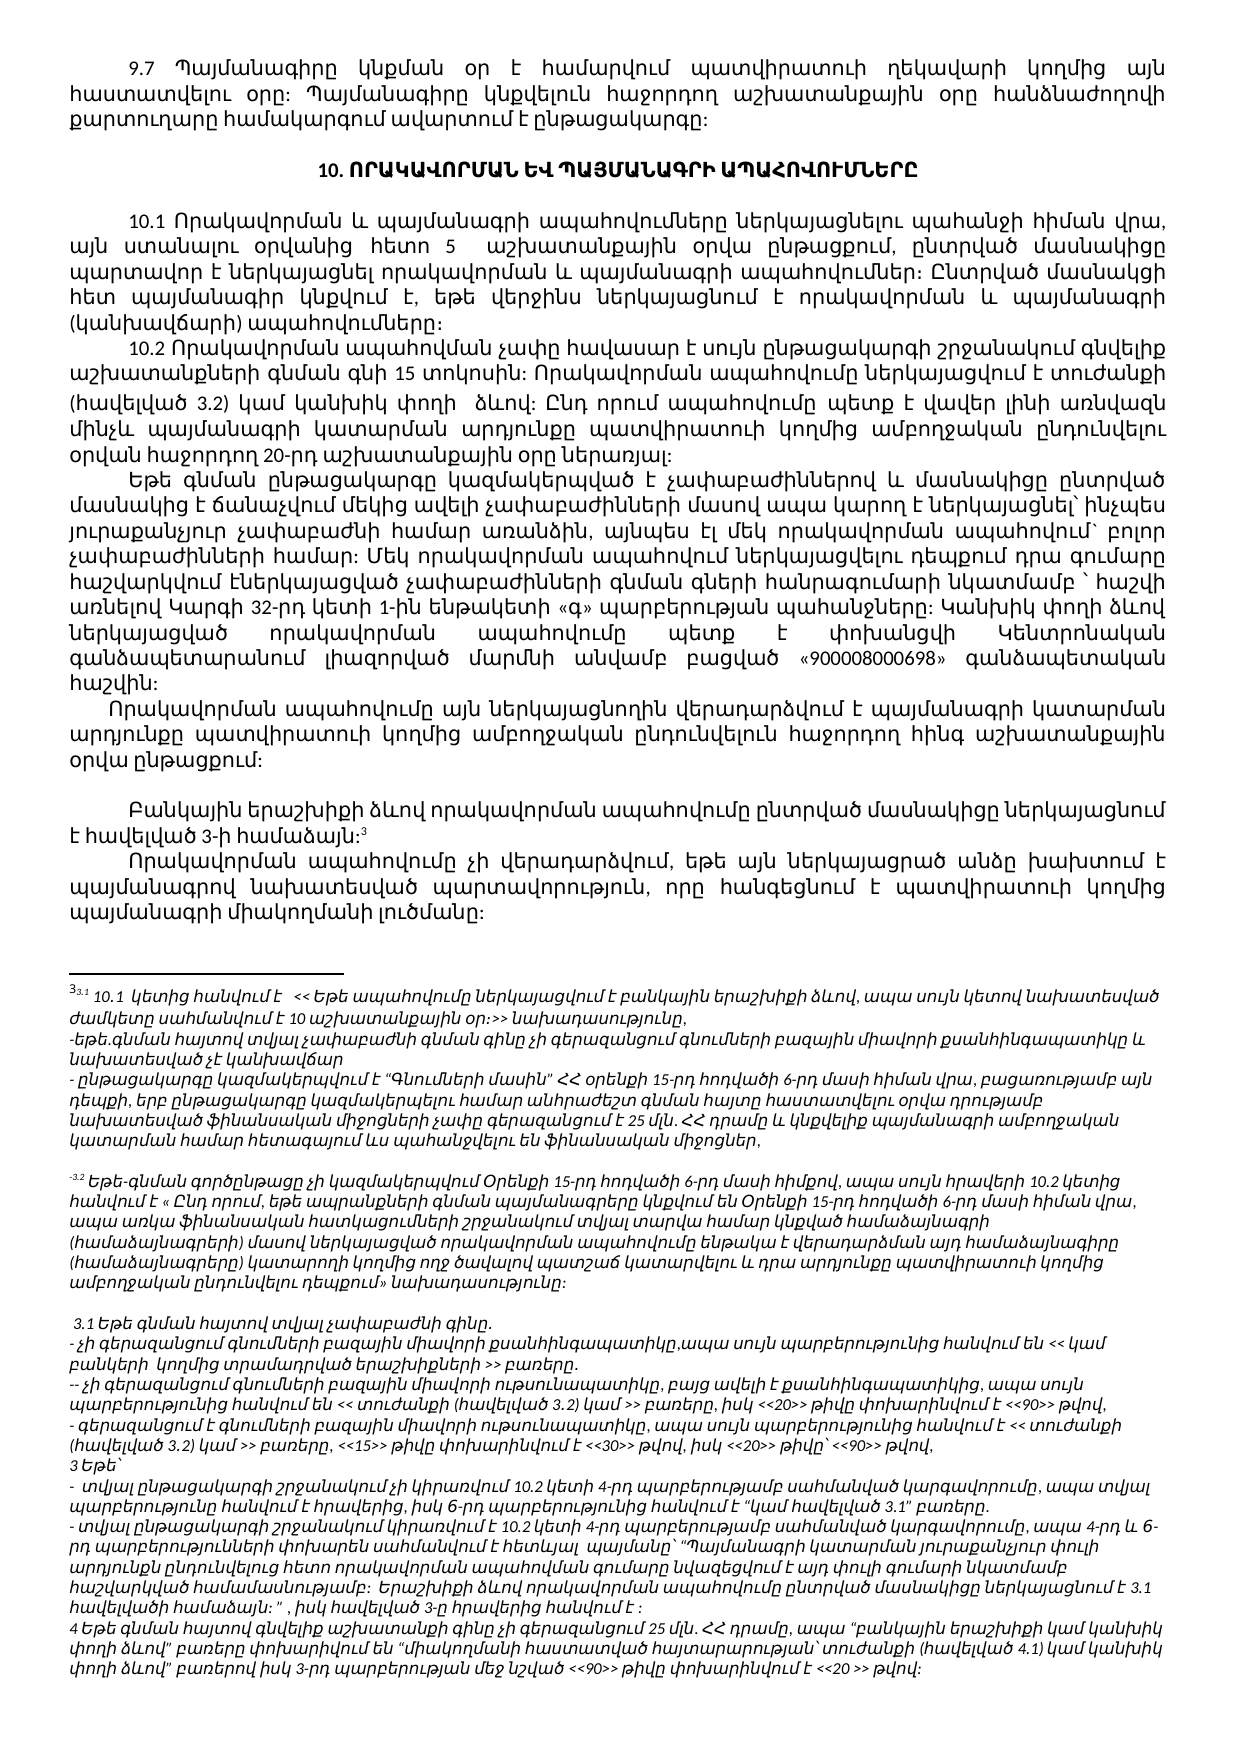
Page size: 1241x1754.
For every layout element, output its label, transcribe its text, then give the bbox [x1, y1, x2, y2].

text Որակավորման ապահովումը այն ներկայացնողին վերադարձվում է պայմանագրի կատարման արդյունքը պատվիրատուի կողմից ամբողջական ընդունվելուն հաջորդող հինգ աշխատանքային օրվա ընթացքում: [69, 696, 1167, 772]
text Եթե գնման ընթացակարգը կազմակերպված է չափաբաժիններով և մասնակիցը ընտրված մասնակից է ճանաչվում մեկից ավելի չափաբաժինների մասով ապա կարող է ներկայացնել՝ ինչպես յուրաքանչյուր չափաբաժնի համար առանձին, այնպես էլ մեկ որակավորման ապահովում` բոլոր չափաբաժինների համար: Մեկ որակավորման ապահովում ներկայացվելու դեպքում դրա գումարը հաշվարկվում էներկայացված չափաբաժինների գնման գների հանրագումարի նկատմամբ ՝ հաշվի առնելով Կարգի 32-րդ կետի 1-ին ենթակետի «գ» պարբերության պահանջները: Կանխիկ փողի ձևով ներկայացված որակավորման ապահովումը պետք է փոխանցվի Կենտրոնական գանձապետարանում լիազորված մարմնի անվամբ բացված «900008000698» գանձապետական հաշվին: [69, 467, 1167, 696]
text Որակավորման ապահովումը չի վերադարձվում, եթե այն ներկայացրած անձը խախտում է պայմանագրով նախատեսված պարտավորություն, որը հանգեցնում է պատվիրատուի կողմից պայմանագրի միակողմանի լուծմանը: [69, 848, 1167, 925]
text 10.2 Որակավորման ապահովման չափը հավասար է սույն ընթացակարգի շրջանակում գնվելիք աշխատանքների գնման գնի 15 տոկոսին: Որակավորման ապահովումը ներկայացվում է տուժանքի (հավելված 3.2) կամ կանխիկ փողի ձևով: Ընդ որում ապահովումը պետք է վավեր լինի առնվազն մինչև պայմանագրի կատարման արդյունքը պատվիրատուի կողմից ամբողջական ընդունվելու օրվան հաջորդող 20-րդ աշխատանքային օրը ներառյալ: [69, 335, 1167, 467]
text 10. ՈՐԱԿԱՎՈՐՄԱՆ ԵՎ ՊԱՅՄԱՆԱԳՐԻ ԱՊԱՀՈՎՈՒՄՆԵՐԸ [69, 157, 1167, 183]
text 9.7 Պայմանագիրը կնքման օր է համարվում պատվիրատուի ղեկավարի կողմից այն հաստատվելու օրը: Պայմանագիրը կնքվելուն հաջորդող աշխատանքային օրը հանձնաժողովի քարտուղարը համակարգում ավարտում է ընթացակարգը: [69, 56, 1167, 132]
text Բանկային երաշխիքի ձևով որակավորման ապահովումը ընտրված մասնակիցը ներկայացնում է հավելված 3-ի համաձայն: [69, 798, 1167, 848]
text 10.1 Որակավորման և պայմանագրի ապահովումները ներկայացնելու պահանջի հիման վրա, այն ստանալու օրվանից հետո 5 աշխատանքային օրվա ընթացքում, ընտրված մասնակիցը պարտավոր է ներկայացնել որակավորման և պայմանագրի ապահովումներ։ Ընտրված մասնակցի հետ պայմանագիր կնքվում է, եթե վերջինս ներկայացնում է որակավորման և պայմանագրի (կանխավճարի) ապահովումները։ [69, 208, 1167, 335]
